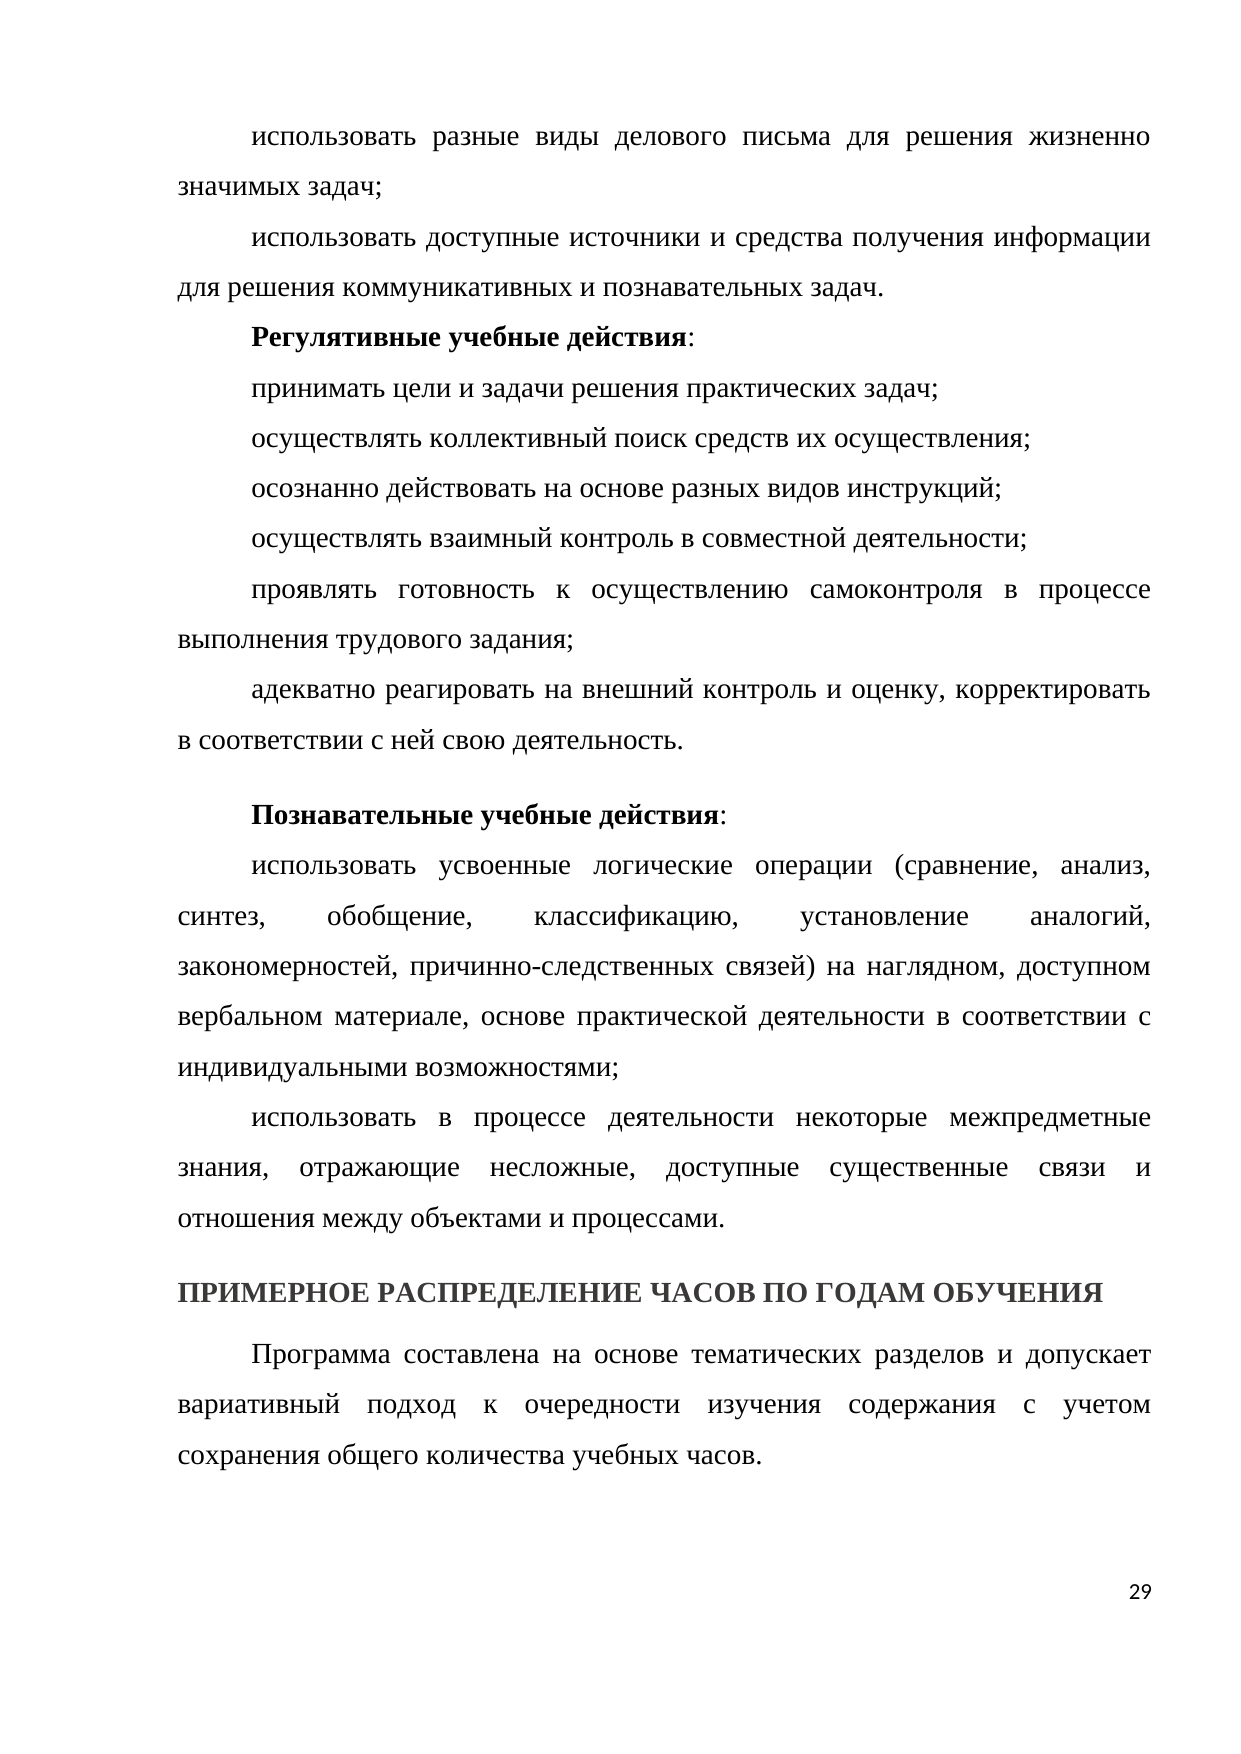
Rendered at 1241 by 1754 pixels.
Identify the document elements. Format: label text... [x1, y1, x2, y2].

text осознанно действовать на основе разных видов инструкций; [177, 470, 1152, 504]
text осуществлять коллективный поиск средств их осуществления; [177, 420, 1152, 453]
text принимать цели и задачи решения практических задач; [177, 370, 1152, 403]
text использовать доступные источники и средства получения информации для решения коммуникативных и познавательных задач. [177, 219, 1152, 303]
text осуществлять взаимный контроль в совместной деятельности; [177, 521, 1152, 554]
text Познавательные учебные действия: [177, 797, 1152, 831]
text использовать усвоенные логические операции (сравнение, анализ, синтез, обобщение, классификацию, установление аналогий, закономерностей, причинно-следственных связей) на наглядном, доступном вербальном материале, основе практической деятельности в соответствии с индивидуальными возможностями; [177, 847, 1152, 1082]
text Программа составлена на основе тематических разделов и допускает вариативный подход к очередности изучения содержания с учетом сохранения общего количества учебных часов. [177, 1336, 1152, 1470]
text Регулятивные учебные действия: [177, 319, 1152, 353]
text использовать разные виды делового письма для решения жизненно значимых задач; [177, 118, 1152, 202]
text проявлять готовность к осуществлению самоконтроля в процессе выполнения трудового задания; [177, 571, 1152, 655]
subtitle ПРИМЕРНОЕ РАСПРЕДЕЛЕНИЕ ЧАСОВ ПО ГОДАМ ОБУЧЕНИЯ [177, 1275, 1152, 1308]
text использовать в процессе деятельности некоторые межпредметные знания, отражающие несложные, доступные существенные связи и отношения между объектами и процессами. [177, 1099, 1152, 1233]
text адекватно реагировать на внешний контроль и оценку, корректировать в соответствии с ней свою деятельность. [177, 672, 1152, 755]
